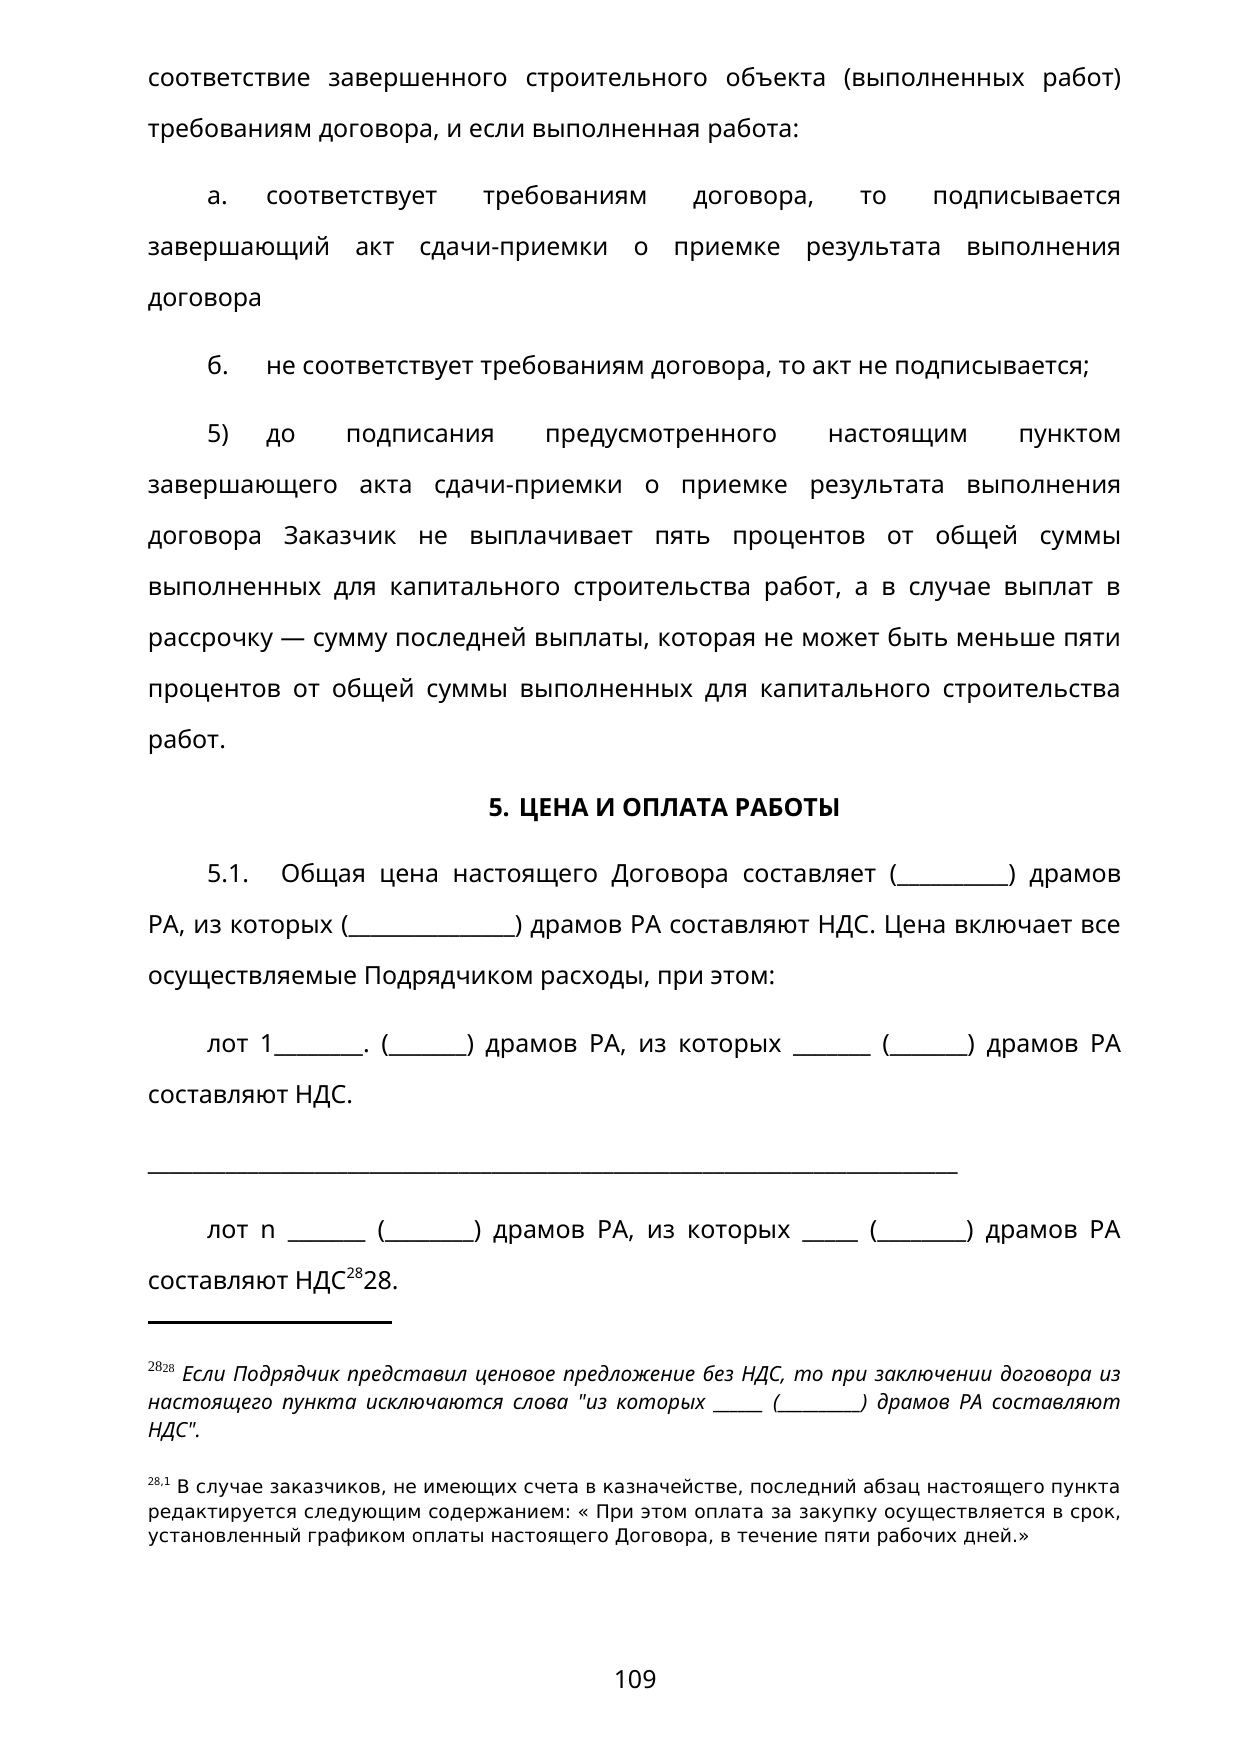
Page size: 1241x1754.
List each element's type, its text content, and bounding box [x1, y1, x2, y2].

text 5) до подписания предусмотренного настоящим пунктом завершающего акта сдачи-приемки о приемке результата выполнения договора Заказчик не выплачивает пять процентов от общей суммы выполненных для капитального строительства работ, а в случае выплат в рассрочку — сумму последней выплаты, которая не может быть меньше пяти процентов от общей суммы выполненных для капитального строительства работ. [148, 415, 1122, 756]
text 5. ЦЕНА И ОПЛАТА РАБОТЫ [148, 789, 1122, 823]
text лот 1________. (_______) драмов РА, из которых _______ (_______) драмов РА составляют НДС. [148, 1025, 1122, 1110]
text _________________________________________________________________________ [148, 1144, 1122, 1178]
text а. соответствует требованиям договора, то подписывается завершающий акт сдачи-приемки о приемке результата выполнения договора [148, 178, 1122, 314]
text б. не соответствует требованиям договора, то акт не подписывается; [148, 348, 1122, 382]
text лот n _______ (________) драмов РА, из которых _____ (________) драмов РА составляют НДС28. [148, 1212, 1122, 1297]
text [148, 59, 1122, 144]
text 5.1. Общая цена настоящего Договора составляет (__________) драмов РА, из которых (_______________) драмов РА составляют НДС. Цена включает все осуществляемые Подрядчиком расходы, при этом: [148, 855, 1122, 992]
